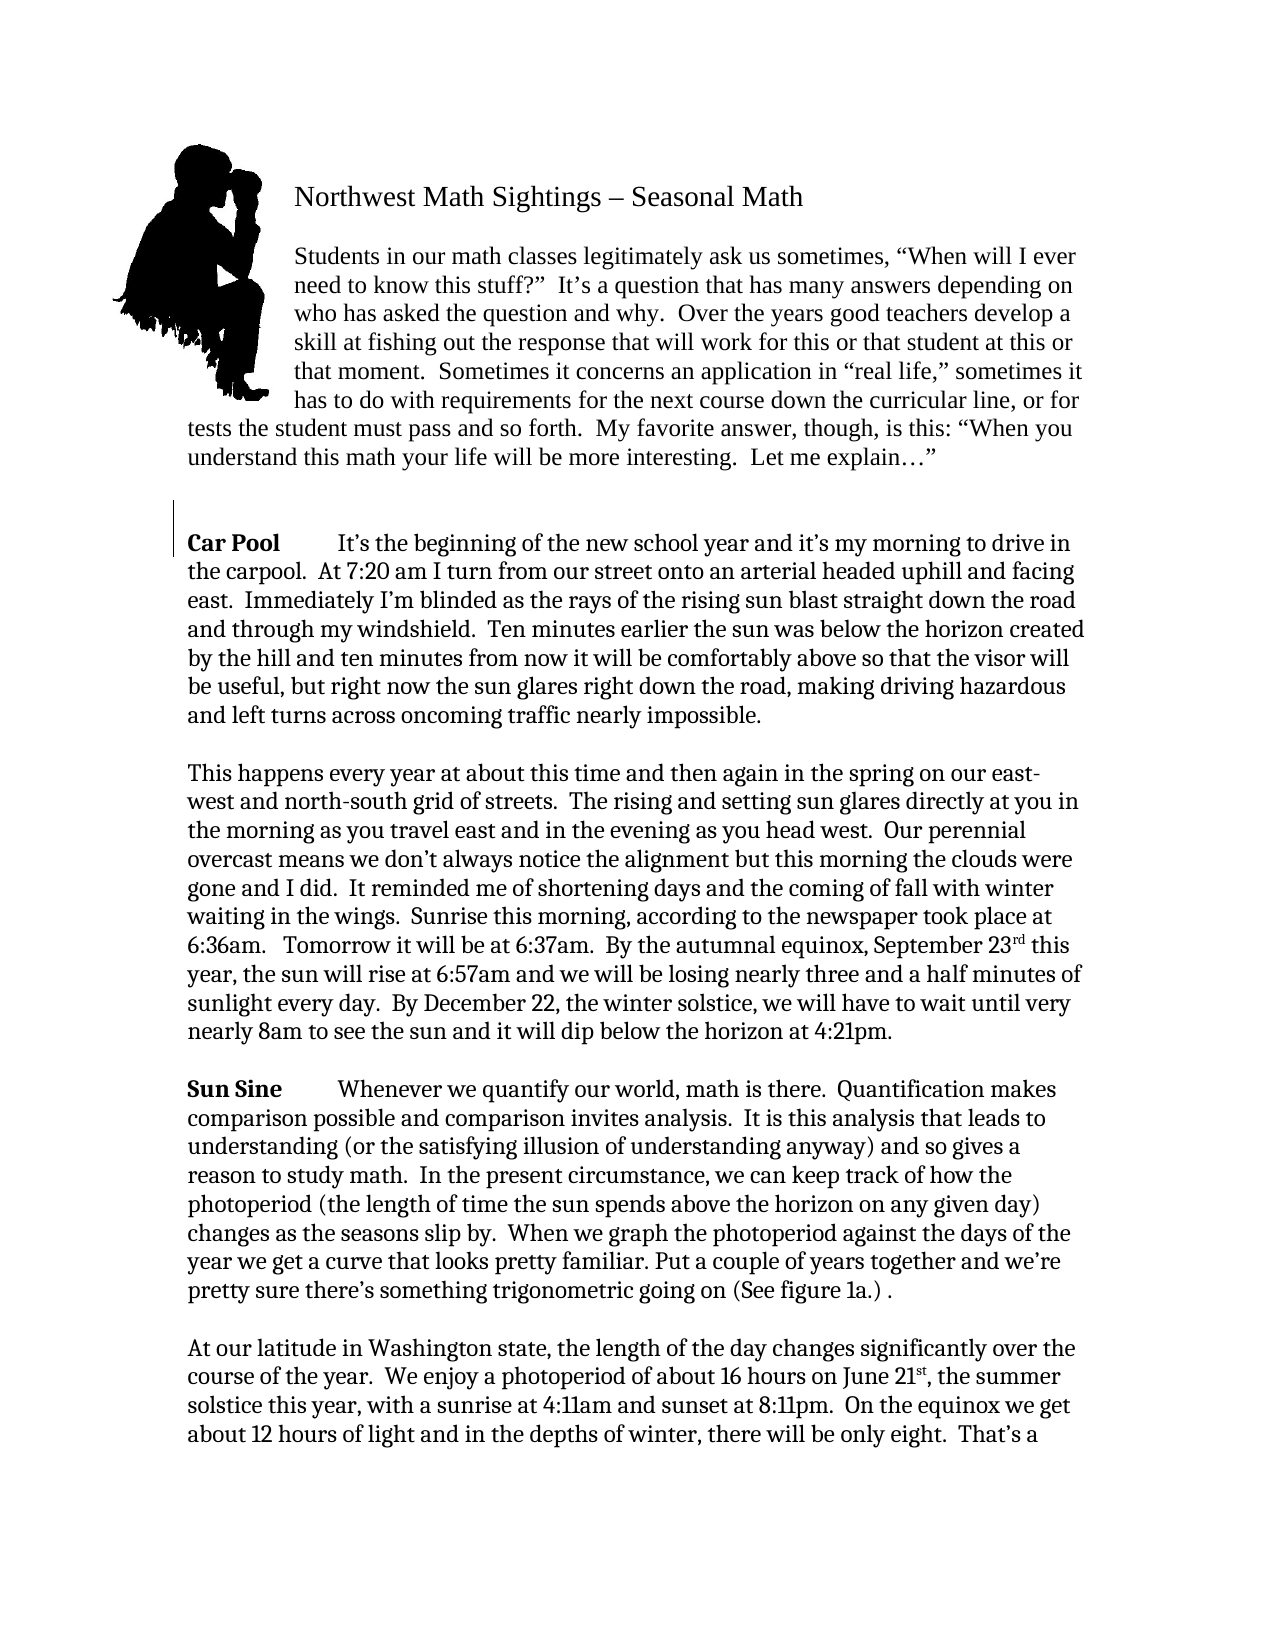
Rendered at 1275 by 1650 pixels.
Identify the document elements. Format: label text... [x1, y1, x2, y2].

text Sun Sine Whenever we quantify our world, math is there. Quantification makes comparison possible and comparison invites analysis. It is this analysis that leads to understanding (or the satisfying illusion of understanding anyway) and so gives a reason to study math. In the present circumstance, we can keep track of how the photoperiod (the length of time the sun spends above the horizon on any given day) changes as the seasons slip by. When we graph the photoperiod against the days of the year we get a curve that looks pretty familiar. Put a couple of years together and we’re pretty sure there’s something trigonometric going on (See figure 1a.) . [187, 1075, 1087, 1305]
text Students in our math classes legitimately ask us sometimes, “When will I ever need to know this stuff?” It’s a question that has many answers depending on who has asked the question and why. Over the years good teachers develop a skill at fishing out the response that will work for this or that student at this or that moment. Sometimes it concerns an application in “real life,” sometimes it has to do with requirements for the next course down the curricular line, or for tests the student must pass and so forth. My favorite answer, though, is this: “When you understand this math your life will be more interesting. Let me explain…” [187, 241, 1087, 471]
picture [112, 141, 275, 400]
text Car Pool It’s the beginning of the new school year and it’s my morning to drive in the carpool. At 7:20 am I turn from our street onto an arterial headed uphill and facing east. Immediately I’m blinded as the rays of the rising sun blast straight down the road and through my windshield. Ten minutes earlier the sun was below the horizon created by the hill and ten minutes from now it will be comfortably above so that the visor will be useful, but right now the sun glares right down the road, making driving hazardous and left turns across oncoming traffic nearly impossible. [187, 528, 1087, 730]
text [187, 1333, 1087, 1448]
text Northwest Math Sightings – Seasonal Math [275, 179, 1087, 212]
text This happens every year at about this time and then again in the spring on our east-west and north-south grid of streets. The rising and setting sun glares directly at you in the morning as you travel east and in the evening as you head west. Our perennial overcast means we don’t always notice the alignment but this morning the clouds were gone and I did. It reminded me of shortening days and the coming of fall with winter waiting in the wings. Sunrise this morning, according to the newspaper took place at 6:36am. Tomorrow it will be at 6:37am. By the autumnal equinox, September 23rd this year, the sun will rise at 6:57am and we will be losing nearly three and a half minutes of sunlight every day. By December 22, the winter solstice, we will have to wait until very nearly 8am to see the sun and it will dip below the horizon at 4:21pm. [187, 758, 1087, 1046]
